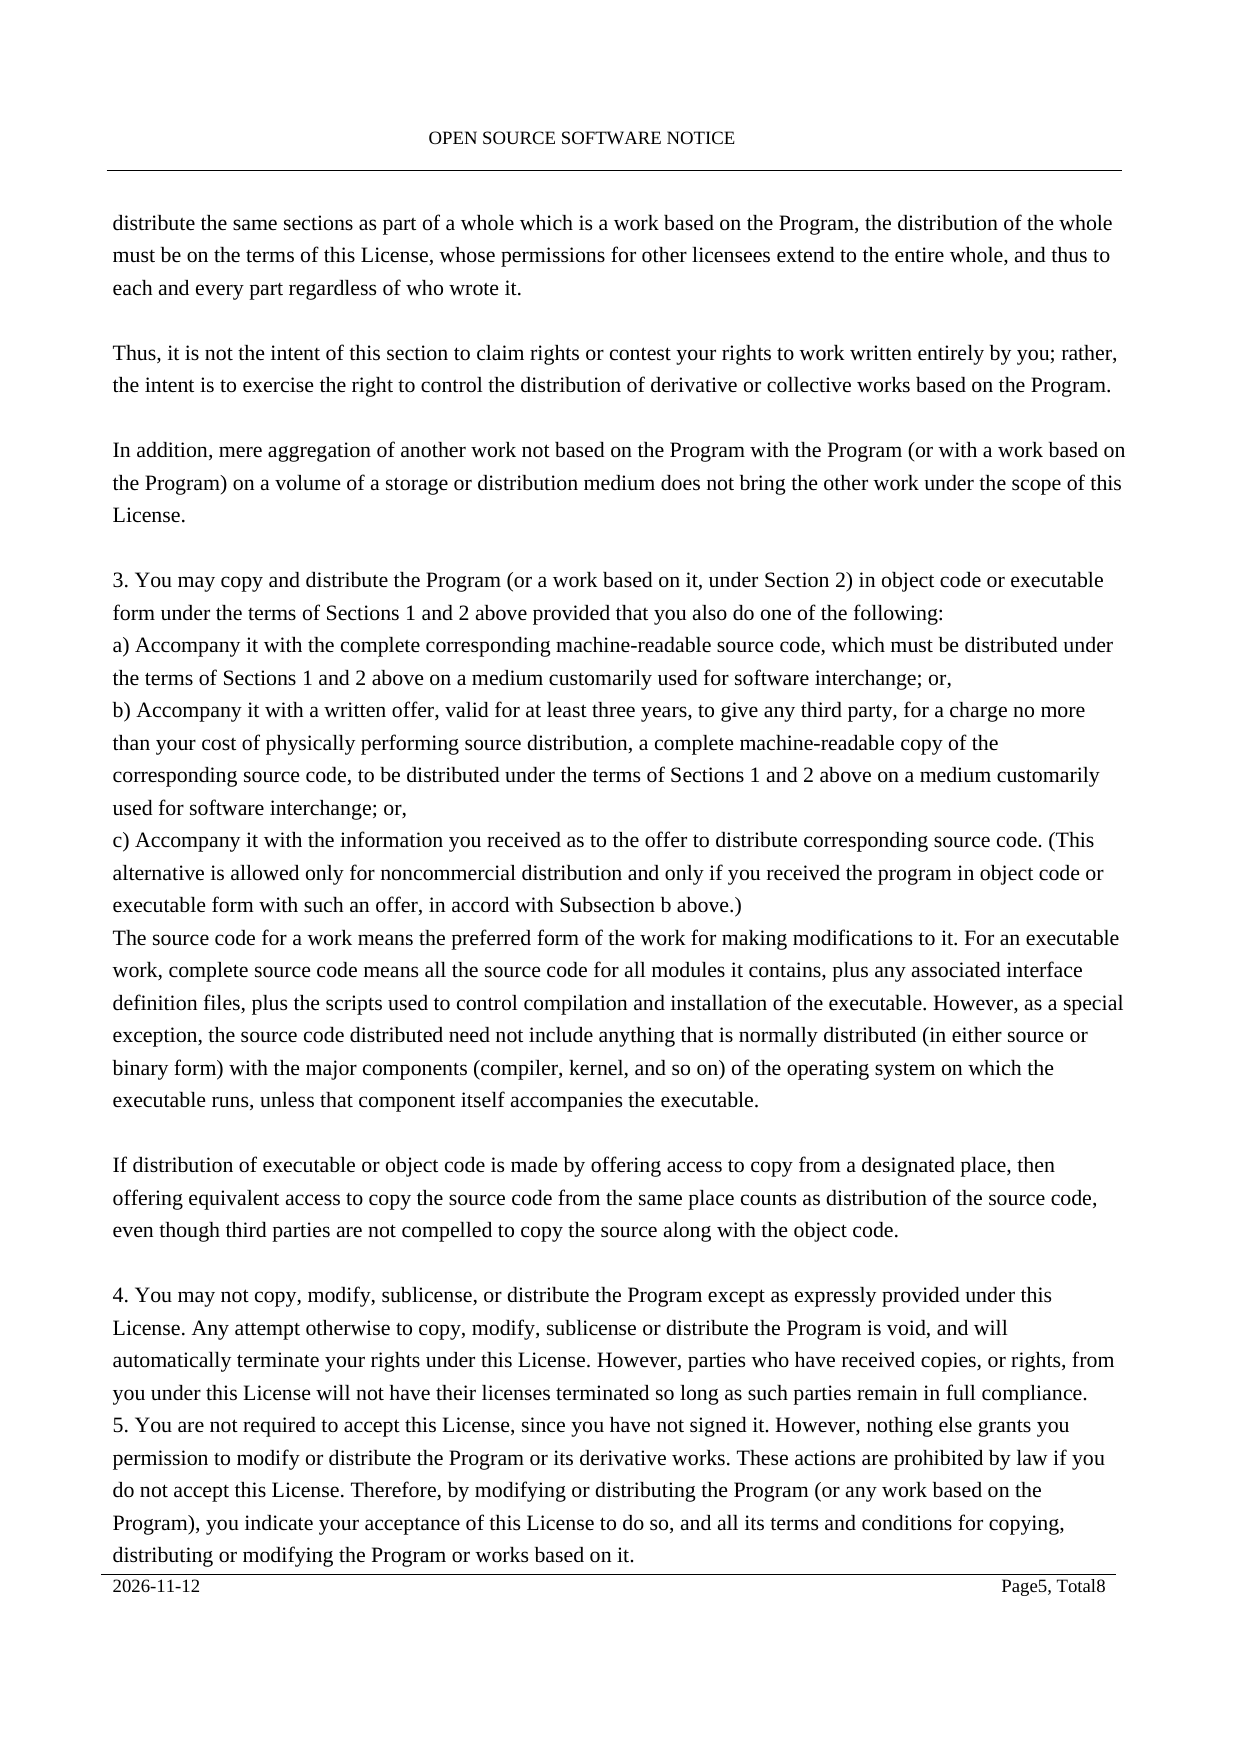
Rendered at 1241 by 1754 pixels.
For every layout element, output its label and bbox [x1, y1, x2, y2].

text [112, 206, 1128, 1571]
